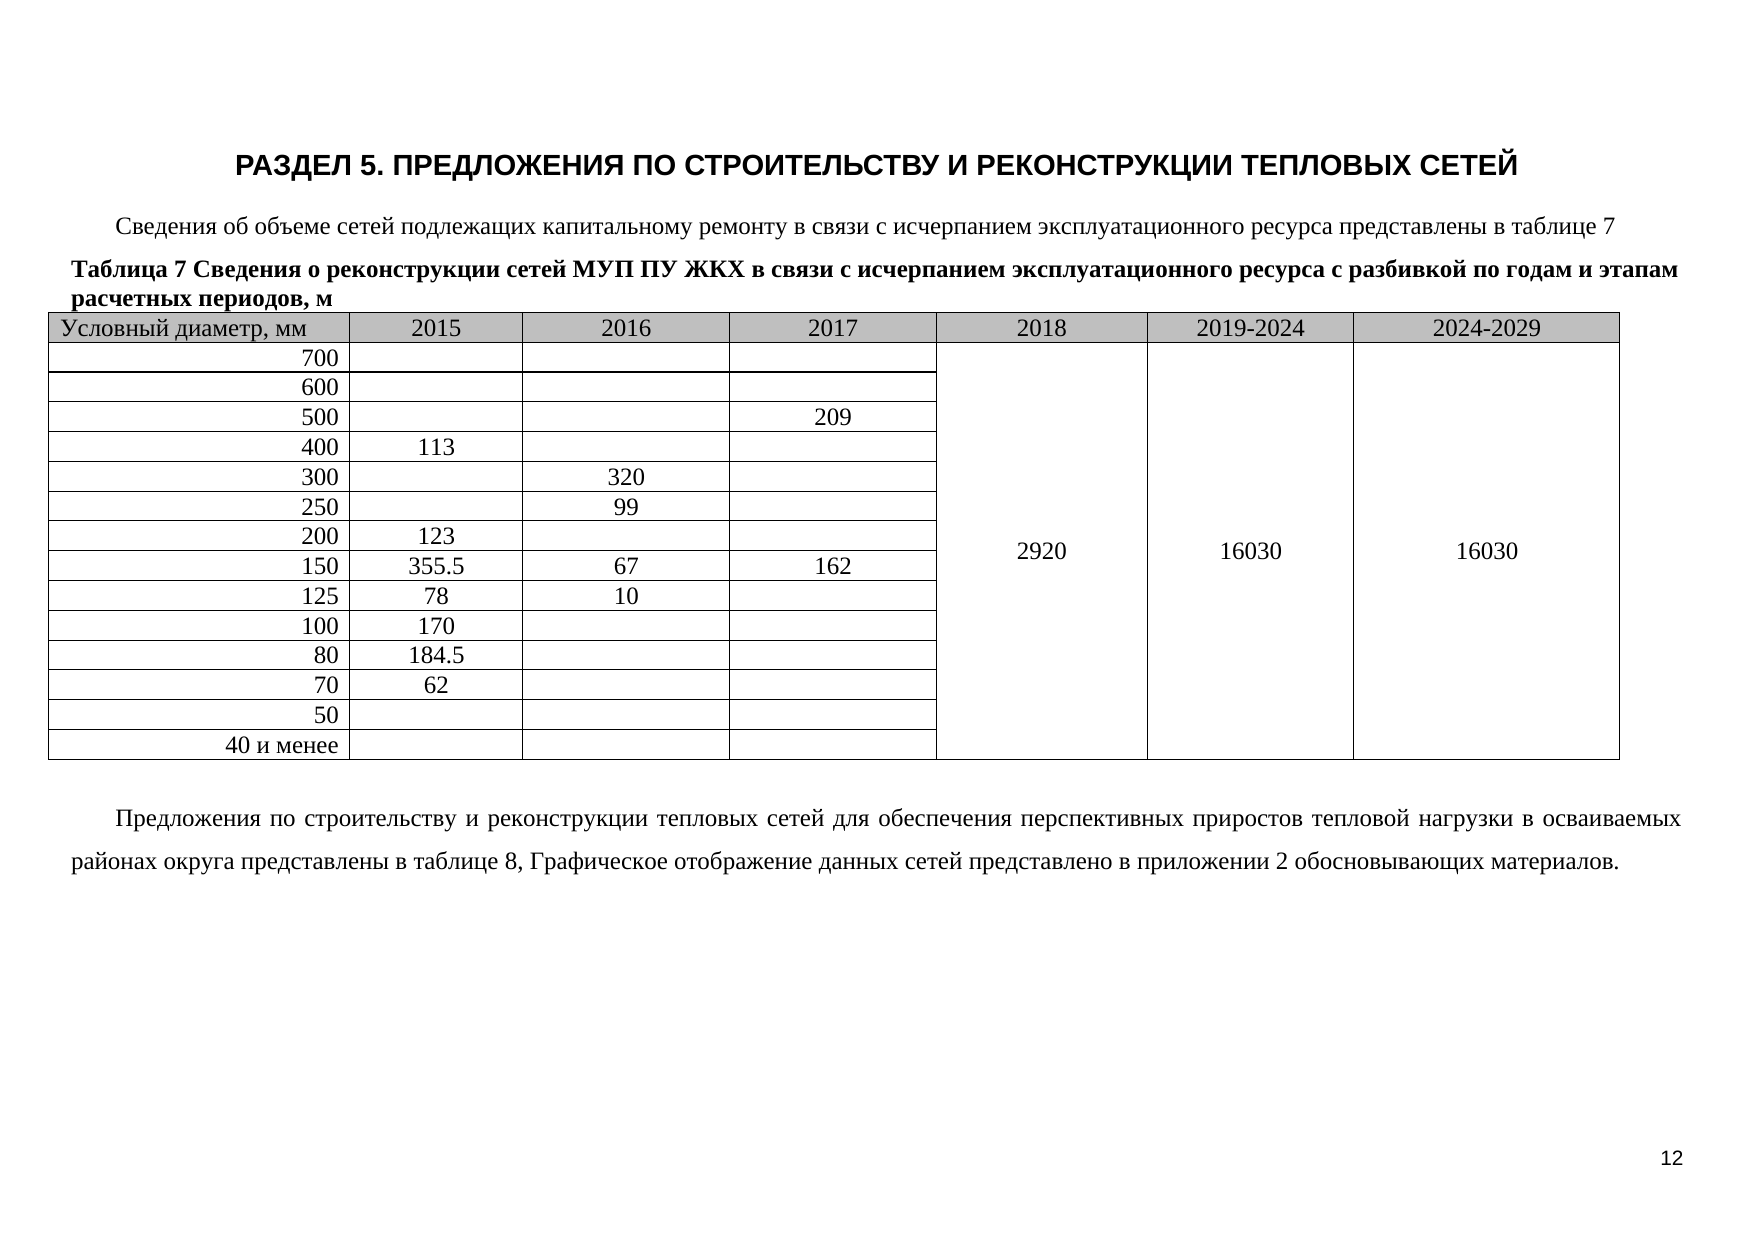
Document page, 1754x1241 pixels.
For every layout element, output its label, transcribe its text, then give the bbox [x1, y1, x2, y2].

table_cell 67 [523, 551, 729, 580]
table_cell 125 [49, 581, 349, 610]
table_cell [350, 373, 522, 401]
table_header Условный диаметр, мм [49, 313, 349, 342]
table_header 2017 [730, 313, 936, 342]
table_cell [730, 492, 936, 520]
table_cell 113 [350, 432, 522, 461]
table_cell [523, 373, 729, 401]
table_cell [730, 581, 936, 610]
table_cell [523, 670, 729, 699]
table_cell 16030 [1148, 343, 1353, 759]
table_cell [730, 521, 936, 550]
table_cell [730, 670, 936, 699]
table_header 2018 [937, 313, 1147, 342]
table_cell 78 [350, 581, 522, 610]
table_cell 100 [49, 611, 349, 639]
table_cell [523, 700, 729, 729]
table_cell [523, 641, 729, 669]
table_cell [350, 700, 522, 729]
table_cell [350, 730, 522, 759]
table_cell 123 [350, 521, 522, 550]
table_cell 162 [730, 551, 936, 580]
table_cell 209 [730, 402, 936, 431]
table_cell [730, 730, 936, 759]
table_cell 400 [49, 432, 349, 461]
table_cell 70 [49, 670, 349, 699]
table_cell 99 [523, 492, 729, 520]
table_cell [523, 402, 729, 431]
table_cell 2920 [937, 343, 1147, 759]
table_cell [523, 432, 729, 461]
table_cell 40 и менее [49, 730, 349, 759]
text Сведения об объеме сетей подлежащих капитальному ремонту в связи с исчерпанием эксплуатационного ресурса представлены в таблице 7 [71, 211, 1683, 240]
table_cell [350, 402, 522, 431]
table_header 2019-2024 [1148, 313, 1353, 342]
text Таблица 7 Сведения о реконструкции сетей МУП ПУ ЖКХ в связи с исчерпанием эксплуатационного ресурса с разбивкой по годам и этапам расчетных периодов, м [71, 254, 1683, 312]
table_cell [730, 462, 936, 491]
table_cell [730, 641, 936, 669]
table_cell 300 [49, 462, 349, 491]
table_cell 500 [49, 402, 349, 431]
table_cell 80 [49, 641, 349, 669]
table_cell [350, 343, 522, 371]
table_cell [730, 700, 936, 729]
table_cell 250 [49, 492, 349, 520]
table_cell 50 [49, 700, 349, 729]
text Предложения по строительству и реконструкции тепловых сетей для обеспечения перспективных приростов тепловой нагрузки в осваиваемых районах округа представлены в таблице 8, Графическое отображение данных сетей представлено в приложении 2 обосновывающих материалов. [71, 803, 1683, 875]
table_cell [523, 343, 729, 371]
table_cell 184.5 [350, 641, 522, 669]
table_cell 16030 [1354, 343, 1619, 759]
text раздел 5. Предложения по строительству и реконструкции тепловых сетей [71, 148, 1683, 182]
table_cell 320 [523, 462, 729, 491]
table_cell [350, 462, 522, 491]
table_cell [730, 611, 936, 639]
table_cell 355.5 [350, 551, 522, 580]
table_cell [730, 432, 936, 461]
table_cell [350, 492, 522, 520]
table_cell 700 [49, 343, 349, 371]
table_cell [730, 373, 936, 401]
table_cell [730, 343, 936, 371]
table_cell [523, 521, 729, 550]
table_cell 150 [49, 551, 349, 580]
table_cell 170 [350, 611, 522, 639]
table_cell 600 [49, 373, 349, 401]
table_cell [523, 611, 729, 639]
table_cell [523, 730, 729, 759]
table_header 2015 [350, 313, 522, 342]
table_header 2024-2029 [1354, 313, 1619, 342]
table_cell 200 [49, 521, 349, 550]
table_cell 62 [350, 670, 522, 699]
table_header 2016 [523, 313, 729, 342]
table_cell 10 [523, 581, 729, 610]
